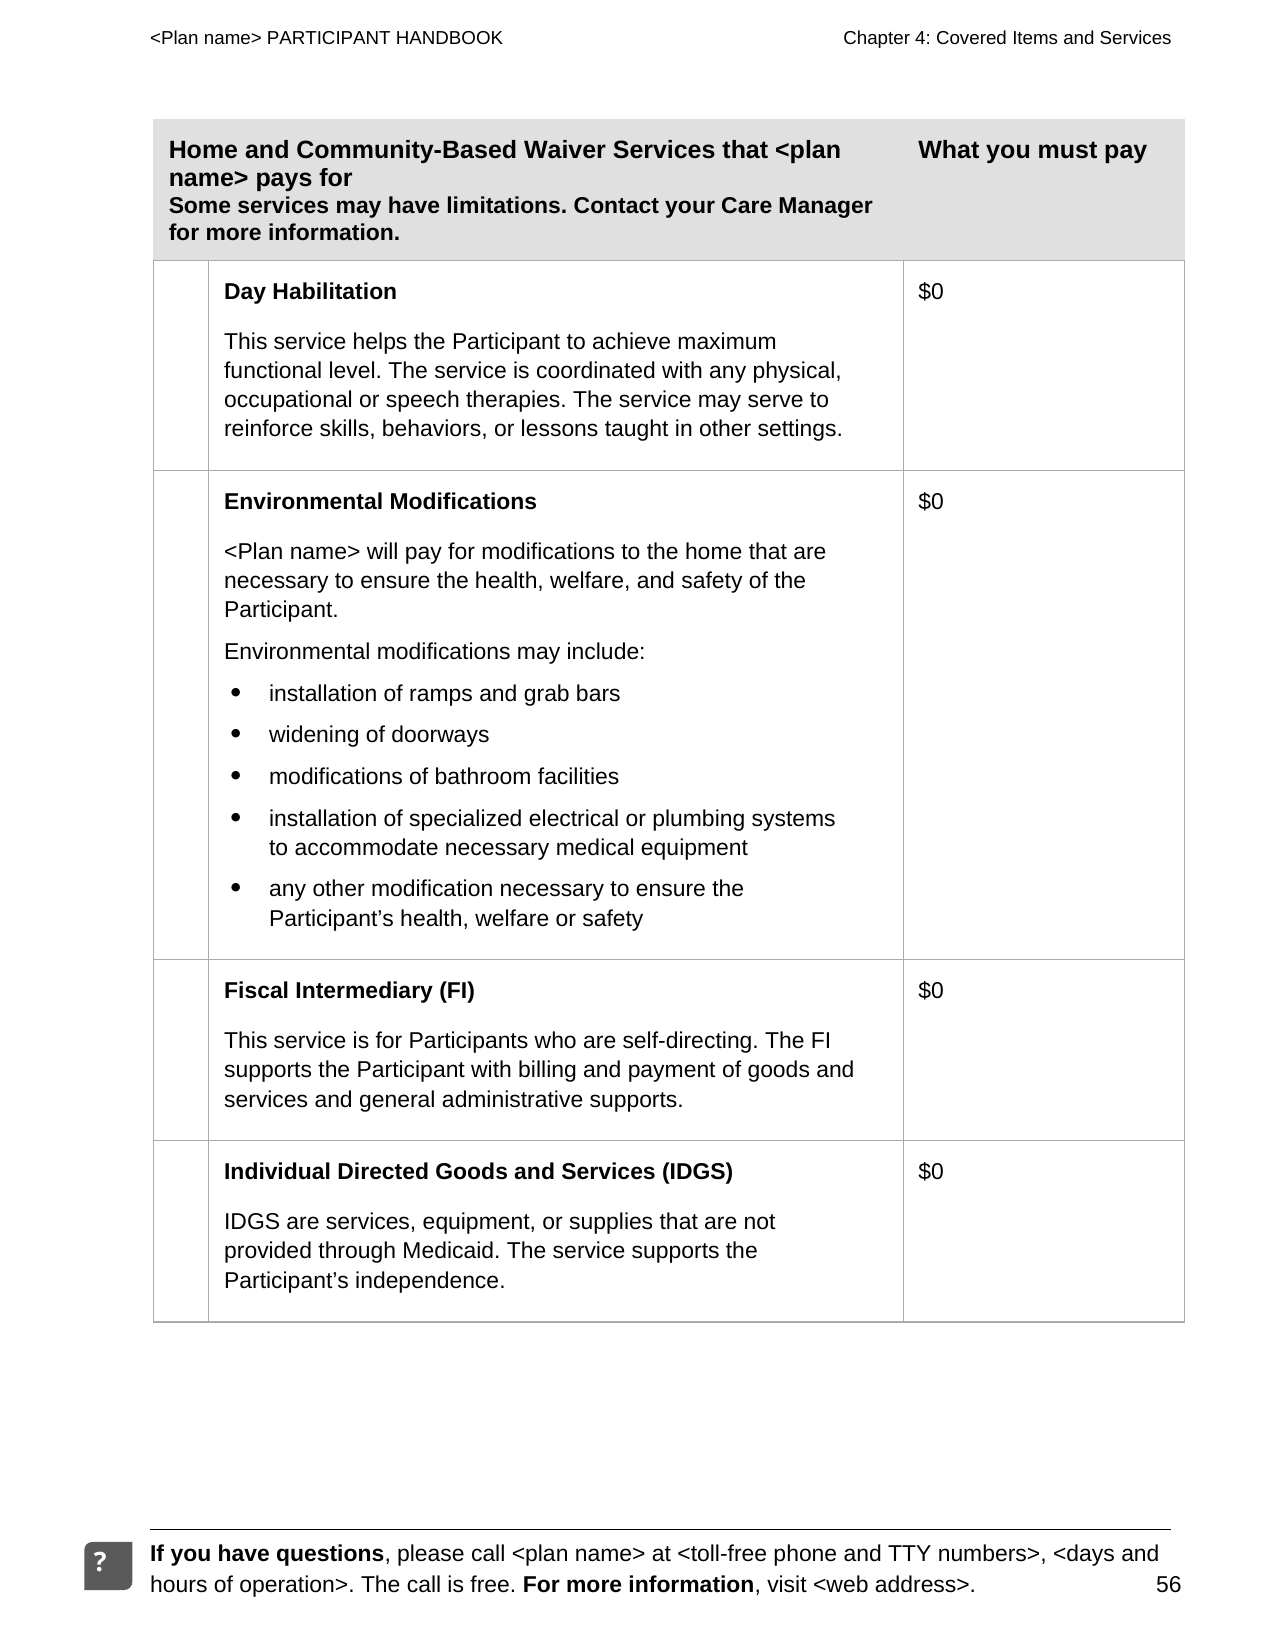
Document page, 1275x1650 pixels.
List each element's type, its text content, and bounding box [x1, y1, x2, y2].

table_cell $0 [904, 1141, 1184, 1321]
table_cell [154, 471, 208, 959]
table_cell $0 [904, 471, 1184, 959]
table_cell $0 [904, 960, 1184, 1140]
table_cell Environmental Modifications <Plan name> will pay for modifications to the home that are necessary to ensure the health, welfare, and safety of the Participant. Environmental modifications may include: installation of ramps and grab bars widening of doorways modifications of bathroom facilities installation of specialized electrical or plumbing systems to accommodate necessary medical equipment any other modification necessary to ensure the Participant’s health, welfare or safety [209, 471, 903, 959]
table_cell Individual Directed Goods and Services (IDGS) IDGS are services, equipment, or supplies that are not provided through Medicaid. The service supports the Participant’s independence. [209, 1141, 903, 1321]
table_header Home and Community-Based Waiver Services that <plan name> pays for Some services may have limitations. Contact your Care Manager for more information. [154, 120, 903, 260]
table_cell [154, 261, 208, 470]
table_cell $0 [904, 261, 1184, 470]
table_cell Fiscal Intermediary (FI) This service is for Participants who are self-directing. The FI supports the Participant with billing and payment of goods and services and general administrative supports. [209, 960, 903, 1140]
table_header What you must pay [904, 120, 1184, 260]
table_cell [154, 960, 208, 1140]
table_cell Day Habilitation This service helps the Participant to achieve maximum functional level. The service is coordinated with any physical, occupational or speech therapies. The service may serve to reinforce skills, behaviors, or lessons taught in other settings. [209, 261, 903, 470]
table_cell [154, 1141, 208, 1321]
